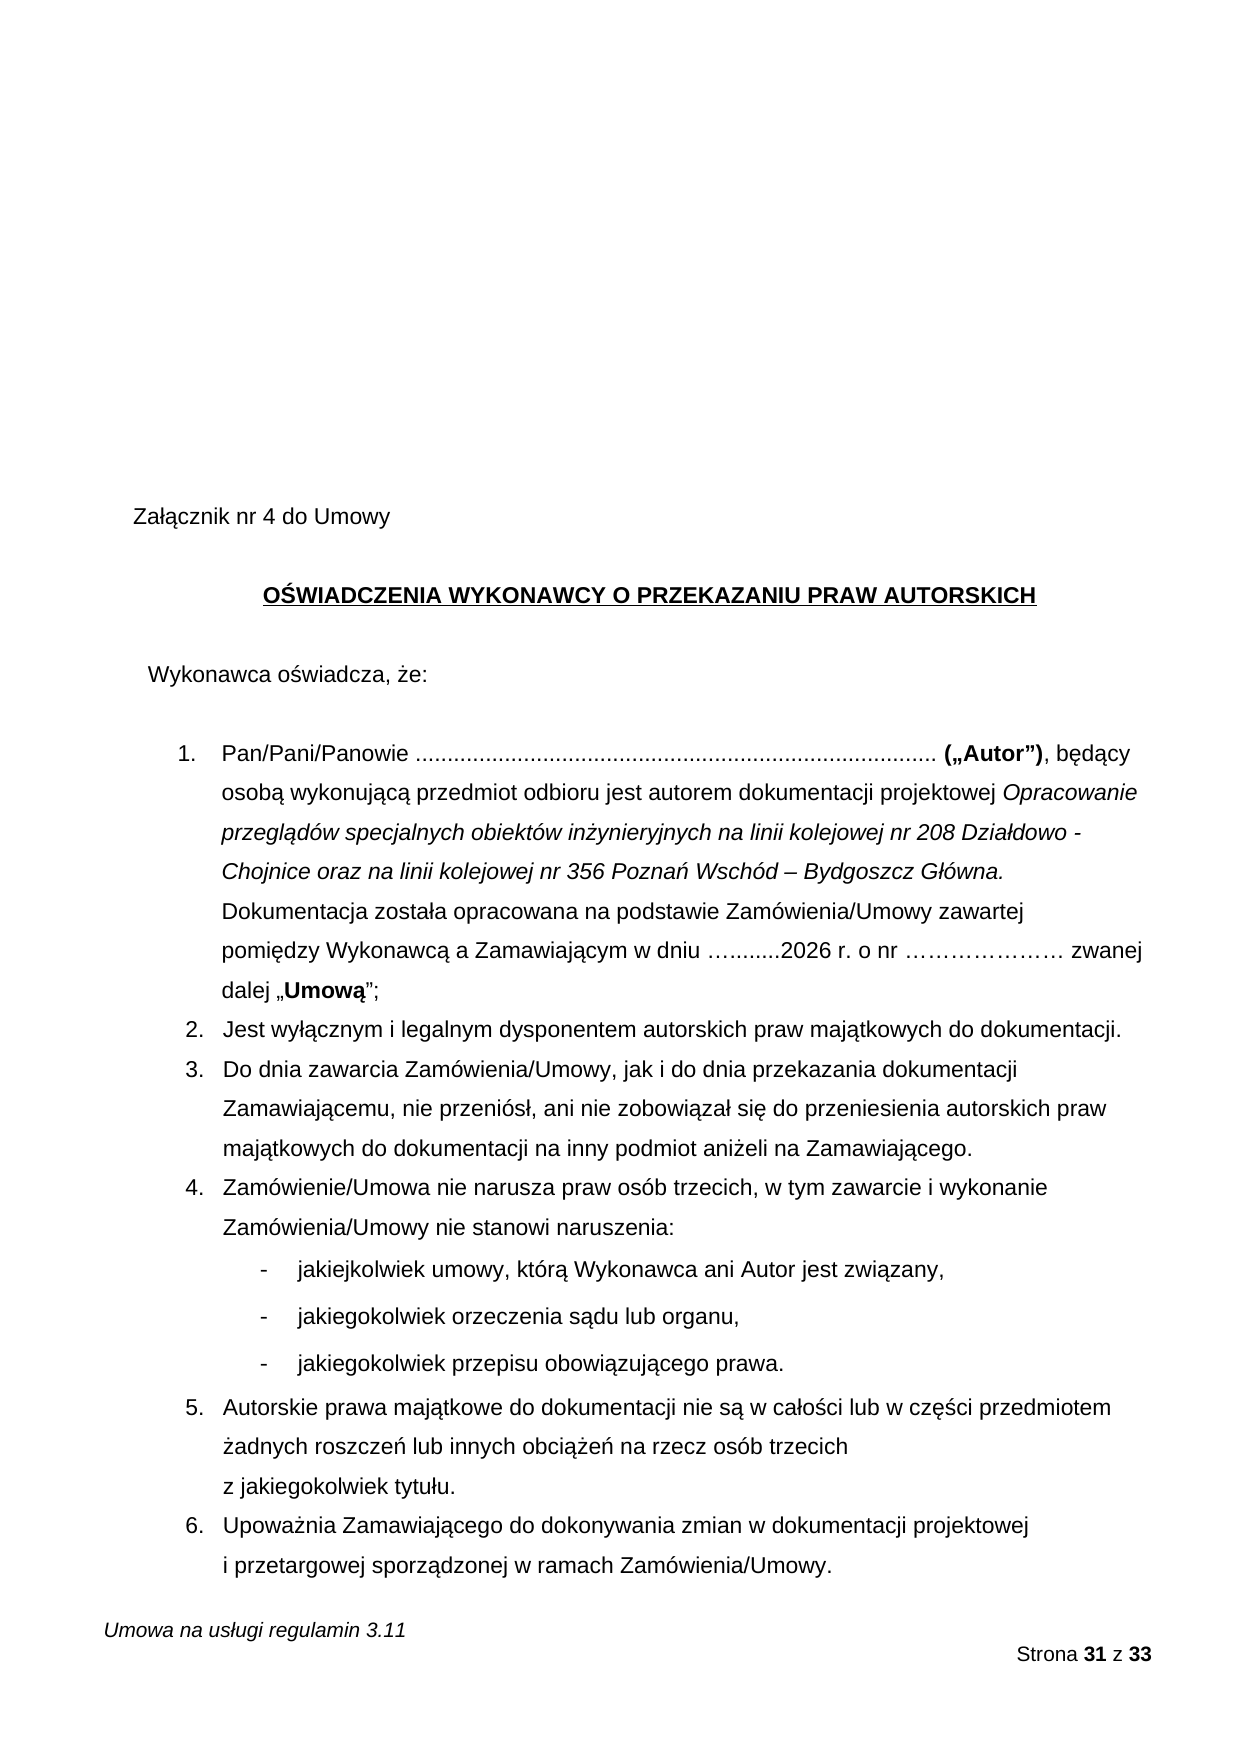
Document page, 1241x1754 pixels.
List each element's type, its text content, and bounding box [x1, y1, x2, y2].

list jakiejkolwiek umowy, którą Wykonawca ani Autor jest związany, [260, 1253, 1152, 1284]
text OŚWIADCZENIA WYKONAWCY O PRZEKAZANIU PRAW AUTORSKICH [148, 582, 1152, 608]
list Upoważnia Zamawiającego do dokonywania zmian w dokumentacji projektowej i przetargowej sporządzonej w ramach Zamówienia/Umowy. [185, 1512, 1152, 1578]
list jakiegokolwiek orzeczenia sądu lub organu, [260, 1300, 1152, 1331]
list Autorskie prawa majątkowe do dokumentacji nie są w całości lub w części przedmiotem żadnych roszczeń lub innych obciążeń na rzecz osób trzecich z jakiegokolwiek tytułu. [185, 1394, 1152, 1499]
list Zamówienie/Umowa nie narusza praw osób trzecich, w tym zawarcie i wykonanie Zamówienia/Umowy nie stanowi naruszenia: [185, 1174, 1152, 1240]
text Załącznik nr 4 do Umowy [133, 503, 1152, 529]
list jakiegokolwiek przepisu obowiązującego prawa. [260, 1347, 1152, 1378]
text Wykonawca oświadcza, że: [148, 661, 1152, 687]
list Do dnia zawarcia Zamówienia/Umowy, jak i do dnia przekazania dokumentacji Zamawiającemu, nie przeniósł, ani nie zobowiązał się do przeniesienia autorskich praw majątkowych do dokumentacji na inny podmiot aniżeli na Zamawiającego. [185, 1056, 1152, 1161]
list Pan/Pani/Panowie .................................................................................. („Autor”), będący osobą wykonującą przedmiot odbioru jest autorem dokumentacji projektowej Opracowanie przeglądów specjalnych obiektów inżynieryjnych na linii kolejowej nr 208 Działdowo - Chojnice oraz na linii kolejowej nr 356 Poznań Wschód – Bydgoszcz Główna. Dokumentacja została opracowana na podstawie Zamówienia/Umowy zawartej pomiędzy Wykonawcą a Zamawiającym w dniu …........2026 r. o nr ………………… zwanej dalej „Umową”; [177, 740, 1152, 1003]
list Jest wyłącznym i legalnym dysponentem autorskich praw majątkowych do dokumentacji. [185, 1016, 1152, 1042]
